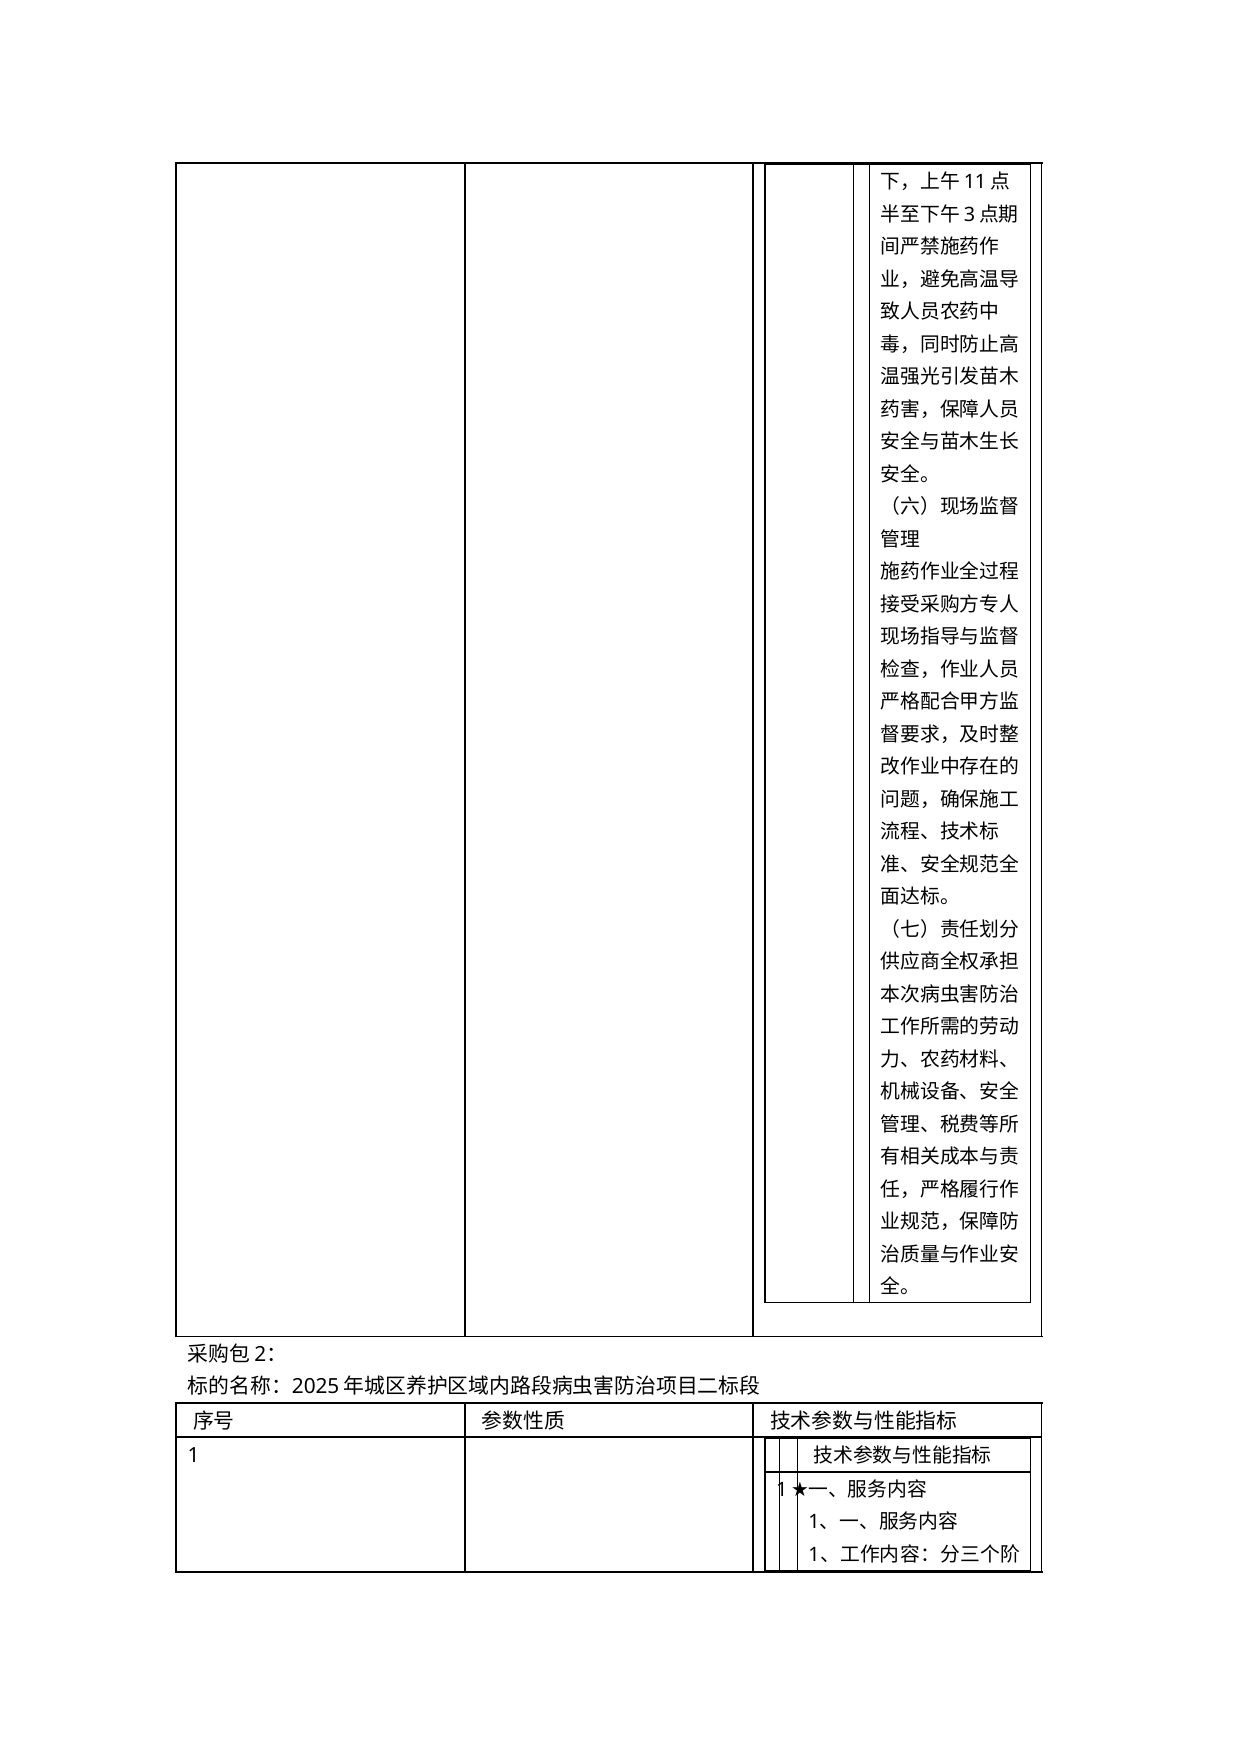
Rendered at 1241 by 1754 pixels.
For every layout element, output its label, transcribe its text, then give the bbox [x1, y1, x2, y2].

table_cell [1031, 1438, 1041, 1571]
table_cell [466, 1438, 752, 1571]
table_cell [754, 1438, 764, 1571]
table_cell 1 [177, 1438, 464, 1571]
table_cell [798, 1439, 1030, 1471]
table_cell [766, 1439, 779, 1471]
text 标的名称：2025年城区养护区域内路段病虫害防治项目二标段 [187, 1370, 1053, 1402]
table_cell [780, 1473, 797, 1570]
table_cell [766, 1473, 779, 1570]
table_cell [754, 164, 1041, 1336]
table_header 序号 [177, 1404, 464, 1436]
table_cell [466, 164, 752, 1336]
table_header 技术参数与性能指标 [754, 1404, 1041, 1436]
table_cell 1 [177, 164, 464, 1336]
table_header 参数性质 [466, 1404, 752, 1436]
table_cell [798, 1473, 1030, 1570]
text 采购包2： [187, 1337, 1053, 1370]
table_cell [780, 1439, 797, 1471]
